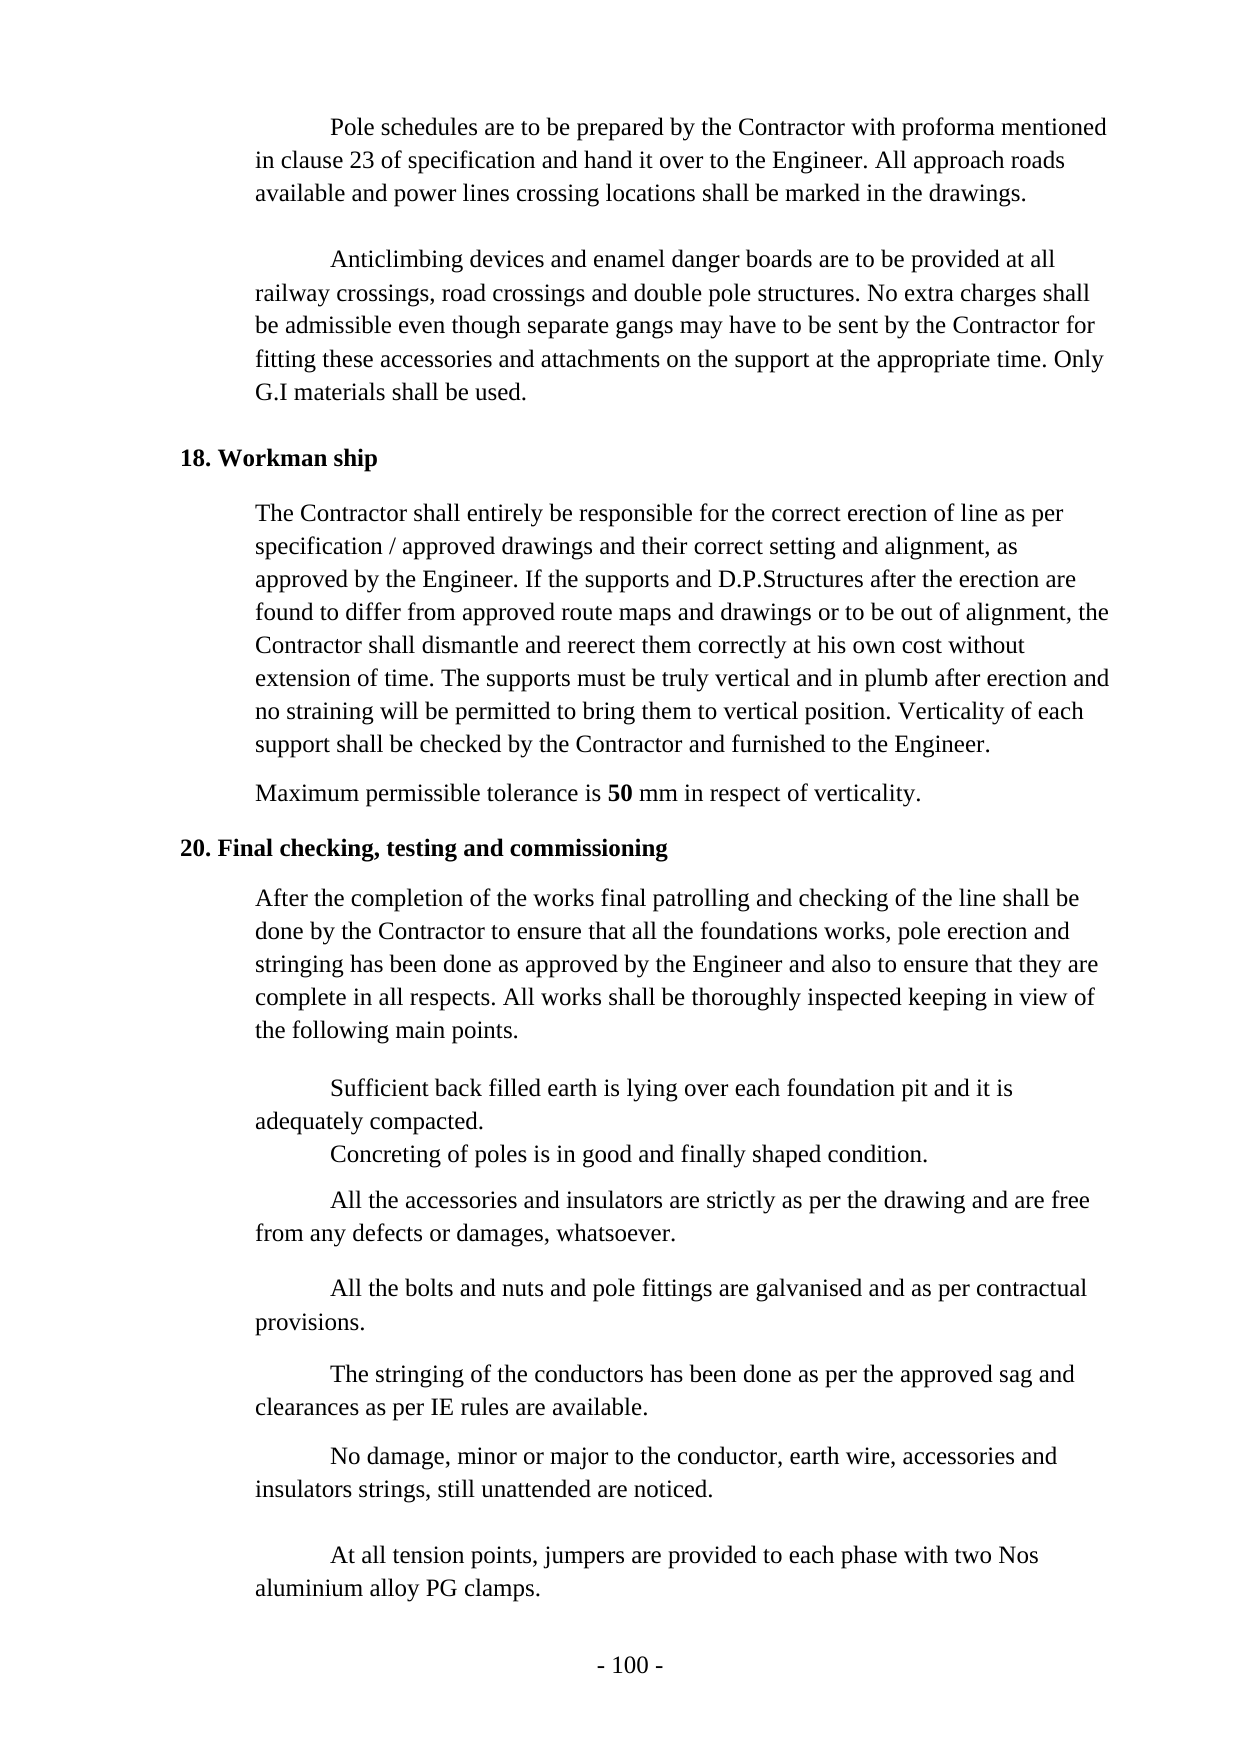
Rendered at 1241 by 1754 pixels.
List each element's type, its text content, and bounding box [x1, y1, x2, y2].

text Concreting of poles is in good and finally shaped condition. [180, 1139, 1115, 1167]
text Sufficient back filled earth is lying over each foundation pit and it is adequately compacted. [255, 1073, 1115, 1134]
text Anticlimbing devices and enamel danger boards are to be provided at all railway crossings, road crossings and double pole structures. No extra charges shall be admissible even though separate gangs may have to be sent by the Contractor for fitting these accessories and attachments on the support at the appropriate time. Only G.I materials shall be used. [255, 244, 1115, 405]
text Maximum permissible tolerance is 50 mm in respect of verticality. [255, 778, 1115, 807]
text After the completion of the works final patrolling and checking of the line shall be done by the Contractor to ensure that all the foundations works, pole erection and stringing has been done as approved by the Engineer and also to ensure that they are complete in all respects. All works shall be thoroughly inspected keeping in view of the following main points. [255, 883, 1115, 1044]
text Pole schedules are to be prepared by the Contractor with proforma mentioned in clause 23 of specification and hand it over to the Engineer. All approach roads available and power lines crossing locations shall be marked in the drawings. [255, 112, 1115, 207]
text All the bolts and nuts and pole fittings are galvanised and as per contractual provisions. [255, 1273, 1115, 1335]
text The Contractor shall entirely be responsible for the correct erection of line as per specification / approved drawings and their correct setting and alignment, as approved by the Engineer. If the supports and D.P.Structures after the erection are found to differ from approved route maps and drawings or to be out of alignment, the Contractor shall dismantle and reerect them correctly at his own cost without extension of time. The supports must be truly vertical and in plumb after erection and no straining will be permitted to bring them to vertical position. Verticality of each support shall be checked by the Contractor and furnished to the Engineer. [255, 498, 1115, 758]
text 20. Final checking, testing and commissioning [180, 833, 1115, 862]
text At all tension points, jumpers are provided to each phase with two Nos aluminium alloy PG clamps. [255, 1540, 1115, 1602]
text All the accessories and insulators are strictly as per the drawing and are free from any defects or damages, whatsoever. [255, 1186, 1115, 1247]
list Workman ship [180, 443, 1115, 471]
text No damage, minor or major to the conductor, earth wire, accessories and insulators strings, still unattended are noticed. [255, 1441, 1115, 1503]
text The stringing of the conductors has been done as per the approved sag and clearances as per IE rules are available. [255, 1359, 1115, 1421]
